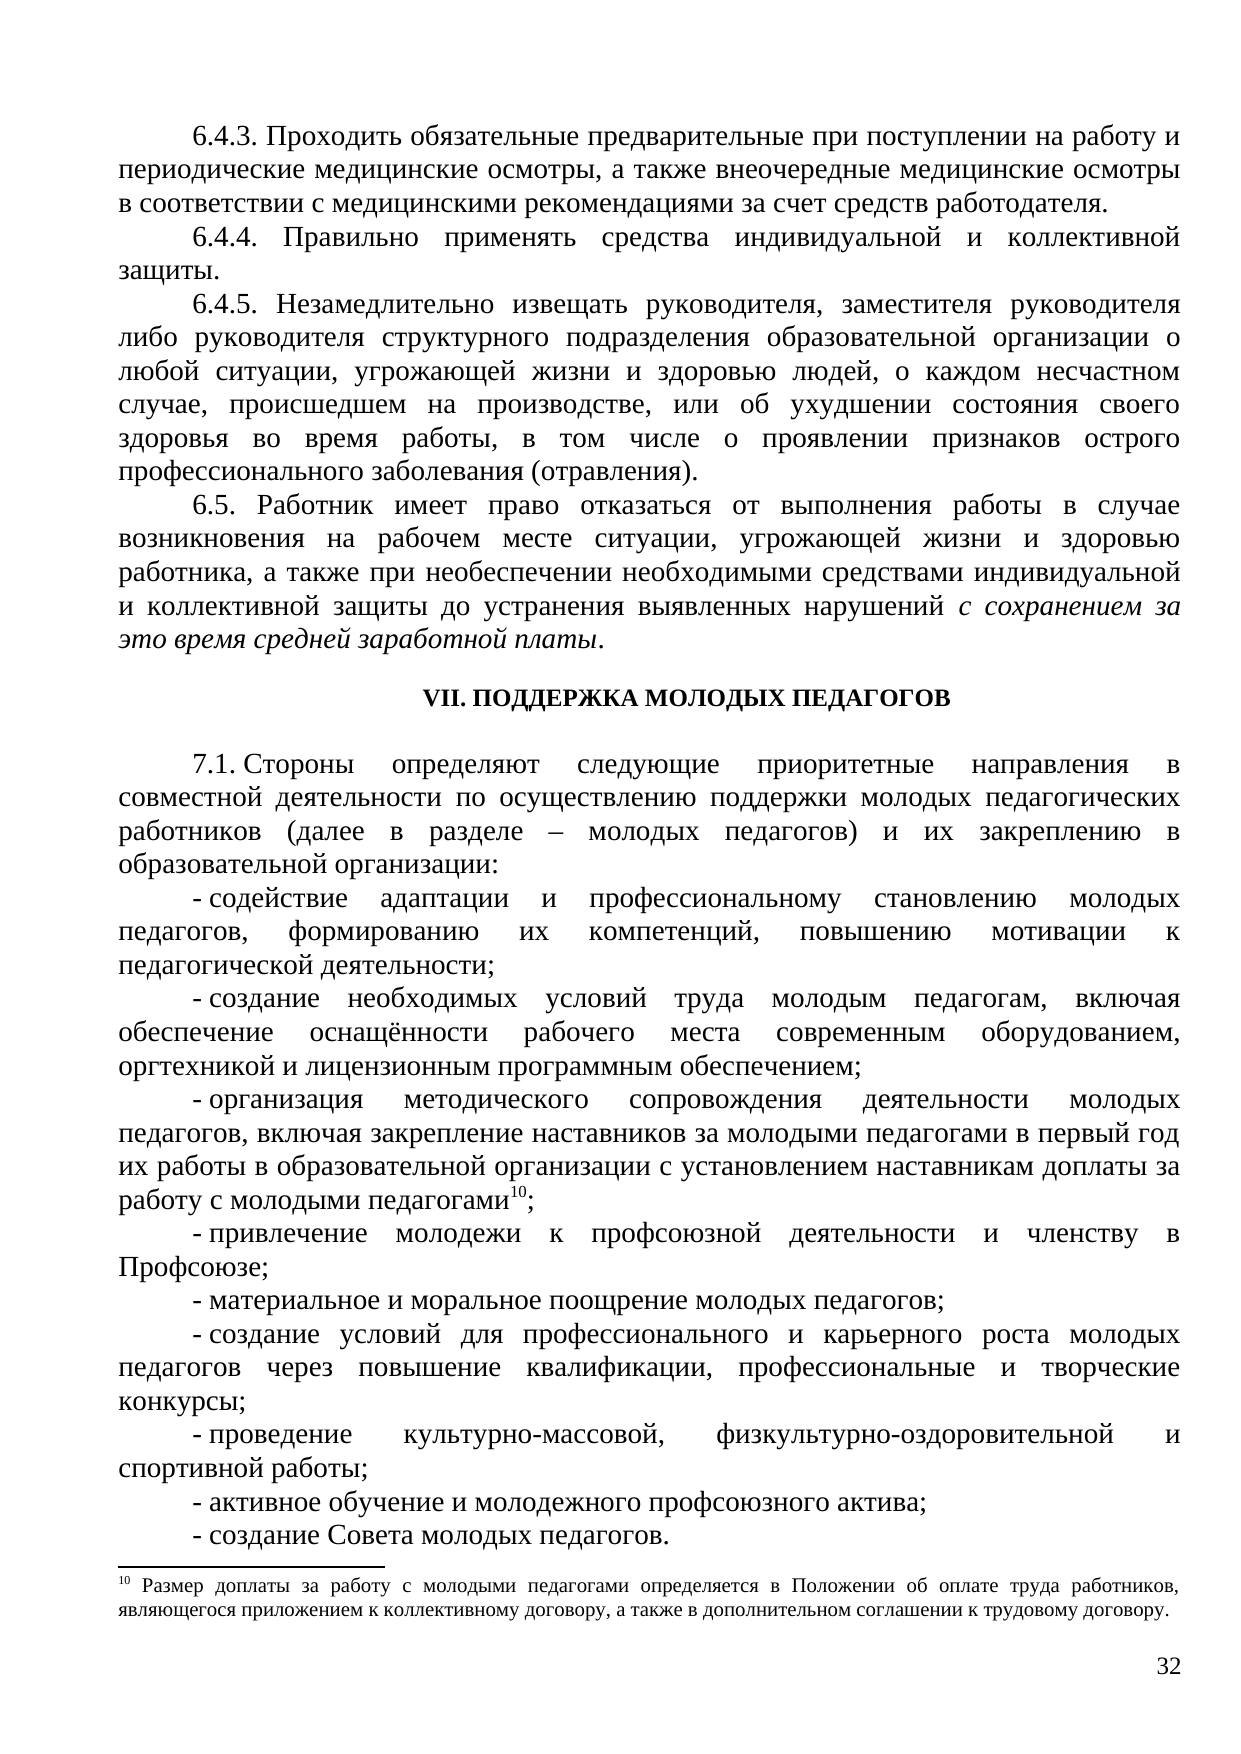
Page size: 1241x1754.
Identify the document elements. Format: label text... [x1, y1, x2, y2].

text - активное обучение и молодежного профсоюзного актива; [118, 1484, 1181, 1517]
text - содействие адаптации и профессиональному становлению молодых педагогов, формированию их компетенций, повышению мотивации к педагогической деятельности; [118, 880, 1181, 981]
text - материальное и моральное поощрение молодых педагогов; [118, 1282, 1181, 1316]
text - создание Совета молодых педагогов. [118, 1517, 1181, 1551]
text 6.4.3. Проходить обязательные предварительные при поступлении на работу и периодические медицинские осмотры, а также внеочередные медицинские осмотры в соответствии с медицинскими рекомендациями за счет средств работодателя. [118, 118, 1181, 219]
text 6.4.4. Правильно применять средства индивидуальной и коллективной защиты. [118, 219, 1181, 286]
text VII. ПОДДЕРЖКА МОЛОДЫХ ПЕДАГОГОВ [118, 683, 1181, 712]
text 6.4.5. Незамедлительно извещать руководителя, заместителя руководителя либо руководителя структурного подразделения образовательной организации о любой ситуации, угрожающей жизни и здоровью людей, о каждом несчастном случае, происшедшем на производстве, или об ухудшении состояния своего здоровья во время работы, в том числе о проявлении признаков острого профессионального заболевания (отравления). [118, 286, 1181, 487]
text - привлечение молодежи к профсоюзной деятельности и членству в Профсоюзе; [118, 1215, 1181, 1282]
text - организация методического сопровождения деятельности молодых педагогов, включая закрепление наставников за молодыми педагогами в первый год их работы в образовательной организации с установлением наставникам доплаты за работу с молодыми педагогами; [118, 1081, 1181, 1215]
text - создание условий для профессионального и карьерного роста молодых педагогов через повышение квалификации, профессиональные и творческие конкурсы; [118, 1316, 1181, 1417]
text - проведение культурно-массовой, физкультурно-оздоровительной и спортивной работы; [118, 1417, 1181, 1484]
text - создание необходимых условий труда молодым педагогам, включая обеспечение оснащённости рабочего места современным оборудованием, оргтехникой и лицензионным программным обеспечением; [118, 981, 1181, 1081]
text 7.1. Стороны определяют следующие приоритетные направления в совместной деятельности по осуществлению поддержки молодых педагогических работников (далее в разделе – молодых педагогов) и их закреплению в образовательной организации: [118, 746, 1181, 880]
text 6.5. Работник имеет право отказаться от выполнения работы в случае возникновения на рабочем месте ситуации, угрожающей жизни и здоровью работника, а также при необеспечении необходимыми средствами индивидуальной и коллективной защиты до устранения выявленных нарушений с сохранением за это время средней заработной платы. [118, 487, 1181, 655]
